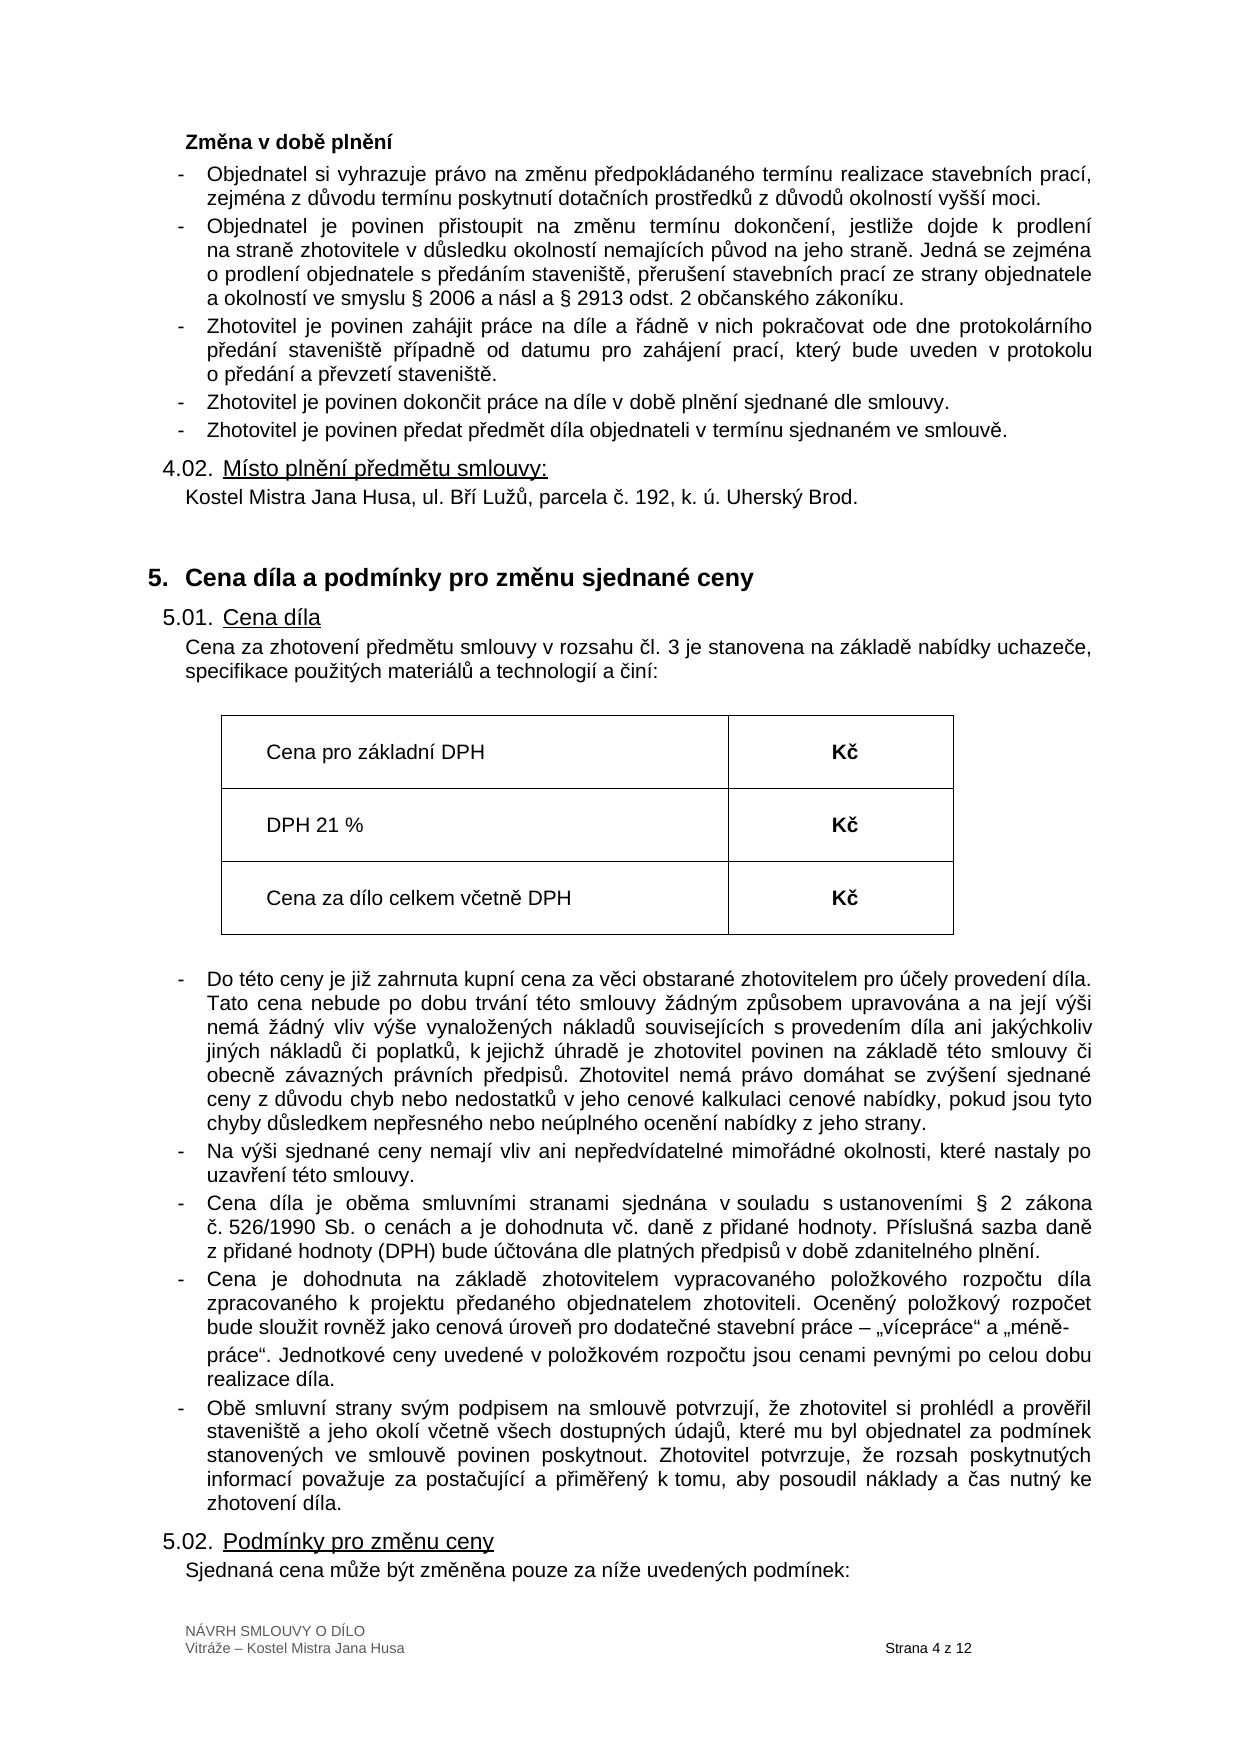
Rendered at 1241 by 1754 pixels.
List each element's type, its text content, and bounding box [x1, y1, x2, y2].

table_cell Cena za dílo celkem včetně DPH [222, 862, 728, 934]
text Zhotovitel je povinen předat předmět díla objednateli v termínu sjednaném ve smlouvě. [177, 418, 1093, 442]
text Na výši sjednané ceny nemají vliv ani nepředvídatelné mimořádné okolnosti, které nastaly po uzavření této smlouvy. [177, 1139, 1093, 1187]
subtitle Podmínky pro změnu ceny [162, 1528, 1093, 1554]
text Cena díla je oběma smluvními stranami sjednána v souladu s ustanoveními § 2 zákona č. 526/1990 Sb. o cenách a je dohodnuta vč. daně z přidané hodnoty. Příslušná sazba daně z přidané hodnoty (DPH) bude účtována dle platných předpisů v době zdanitelného plnění. [177, 1191, 1093, 1263]
text Zhotovitel je povinen dokončit práce na díle v době plnění sjednané dle smlouvy. [177, 390, 1093, 414]
text Objednatel je povinen přistoupit na změnu termínu dokončení, jestliže dojde k prodlení na straně zhotovitele v důsledku okolností nemajících původ na jeho straně. Jedná se zejména o prodlení objednatele s předáním staveniště, přerušení stavebních prací ze strany objednatele a okolností ve smyslu § 2006 a násl a § 2913 odst. 2 občanského zákoníku. [177, 214, 1093, 310]
text Sjednaná cena může být změněna pouze za níže uvedených podmínek: [185, 1558, 1093, 1582]
text Kostel Mistra Jana Husa, ul. Bří Lužů, parcela č. 192, k. ú. Uherský Brod. [185, 485, 1093, 509]
text Cena za zhotovení předmětu smlouvy v rozsahu čl. 3 je stanovena na základě nabídky uchazeče, specifikace použitých materiálů a technologií a činí: [185, 635, 1093, 683]
text Objednatel si vyhrazuje právo na změnu předpokládaného termínu realizace stavebních prací, zejména z důvodu termínu poskytnutí dotačních prostředků z důvodů okolností vyšší moci. [177, 162, 1093, 210]
subtitle Změna v době plnění [185, 129, 1093, 153]
subtitle Cena díla a podmínky pro změnu sjednané ceny [148, 563, 1093, 592]
text Obě smluvní strany svým podpisem na smlouvě potvrzují, že zhotovitel si prohlédl a prověřil staveniště a jeho okolí včetně všech dostupných údajů, které mu byl objednatel za podmínek stanovených ve smlouvě povinen poskytnout. Zhotovitel potvrzuje, že rozsah poskytnutých informací považuje za postačující a přiměřený k tomu, aby posoudil náklady a čas nutný ke zhotovení díla. [177, 1395, 1093, 1515]
list práce“. Jednotkové ceny uvedené v položkovém rozpočtu jsou cenami pevnými po celou dobu realizace díla. [207, 1343, 1093, 1391]
table_header Kč [729, 716, 953, 788]
text Cena je dohodnuta na základě zhotovitelem vypracovaného položkového rozpočtu díla zpracovaného k projektu předaného objednatelem zhotoviteli. Oceněný položkový rozpočet bude sloužit rovněž jako cenová úroveň pro dodatečné stavební práce – „vícepráce“ a „méně- [177, 1267, 1093, 1339]
table_cell Kč [729, 789, 953, 861]
table_cell Kč [729, 862, 953, 934]
table_cell DPH 21 % [222, 789, 728, 861]
text Do této ceny je již zahrnuta kupní cena za věci obstarané zhotovitelem pro účely provedení díla. Tato cena nebude po dobu trvání této smlouvy žádným způsobem upravována a na její výši nemá žádný vliv výše vynaložených nákladů souvisejících s provedením díla ani jakýchkoliv jiných nákladů či poplatků, k jejichž úhradě je zhotovitel povinen na základě této smlouvy či obecně závazných právních předpisů. Zhotovitel nemá právo domáhat se zvýšení sjednané ceny z důvodu chyb nebo nedostatků v jeho cenové kalkulaci cenové nabídky, pokud jsou tyto chyby důsledkem nepřesného nebo neúplného ocenění nabídky z jeho strany. [177, 967, 1093, 1135]
table_header Cena pro základní DPH [222, 716, 728, 788]
subtitle Cena díla [162, 604, 1093, 631]
text Zhotovitel je povinen zahájit práce na díle a řádně v nich pokračovat ode dne protokolárního předání staveniště případně od datumu pro zahájení prací, který bude uveden v protokolu o předání a převzetí staveniště. [177, 314, 1093, 386]
subtitle Místo plnění předmětu smlouvy: [162, 454, 1093, 481]
